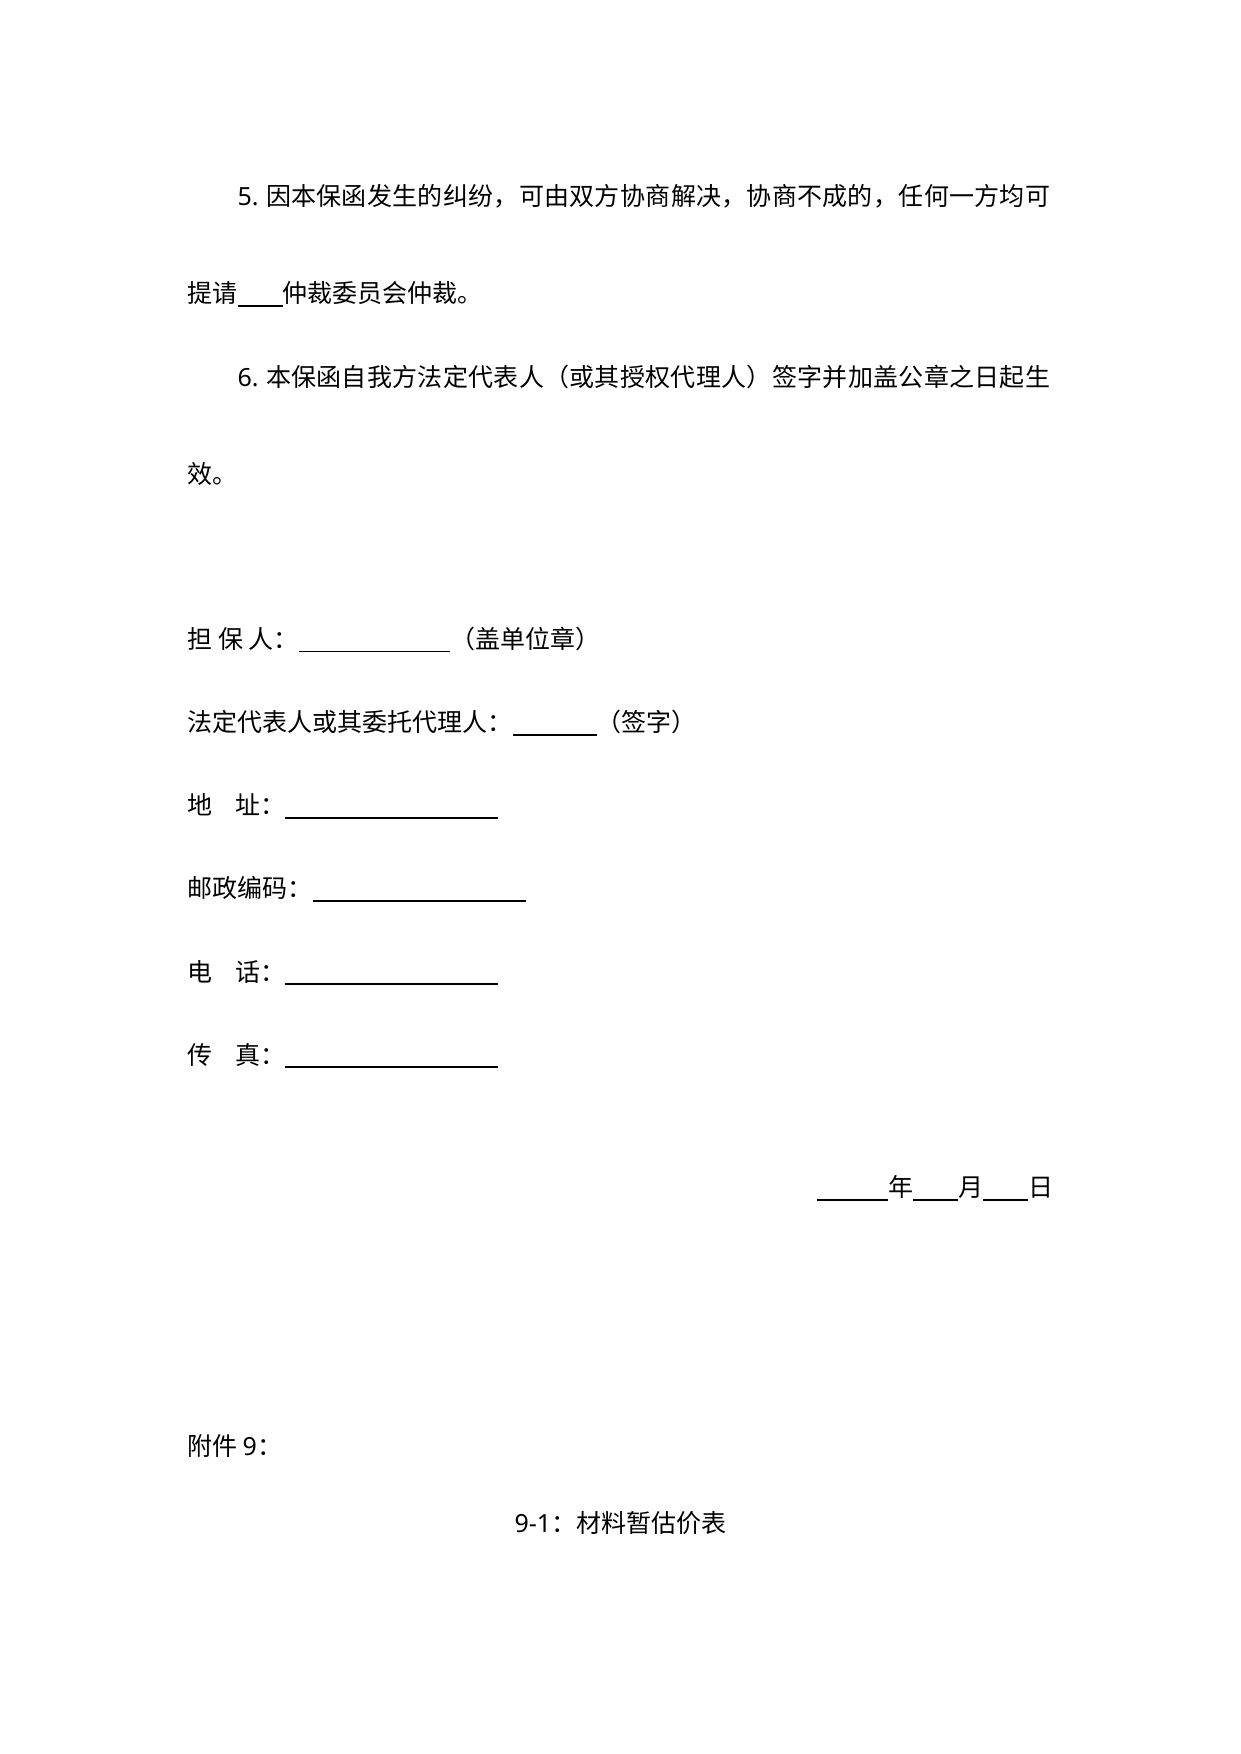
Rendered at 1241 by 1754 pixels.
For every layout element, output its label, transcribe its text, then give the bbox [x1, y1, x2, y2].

text 担 保 人： （盖单位章） [187, 605, 1053, 670]
text 6. 本保函自我方法定代表人（或其授权代理人）签字并加盖公章之日起生效。 [187, 343, 1053, 505]
text 传 真： [187, 1021, 1053, 1086]
text 电 话： [187, 938, 1053, 1003]
text 法定代表人或其委托代理人： （签字） [187, 688, 1053, 753]
text 年 月 日 [187, 1153, 1053, 1218]
text 地 址： [187, 771, 1053, 836]
text 邮政编码： [187, 854, 1053, 919]
text 9-1：材料暂估价表 [187, 1489, 1053, 1554]
text 附件9： [187, 1412, 1053, 1477]
text 5. 因本保函发生的纠纷，可由双方协商解决，协商不成的，任何一方均可提请 仲裁委员会仲裁。 [187, 162, 1053, 324]
